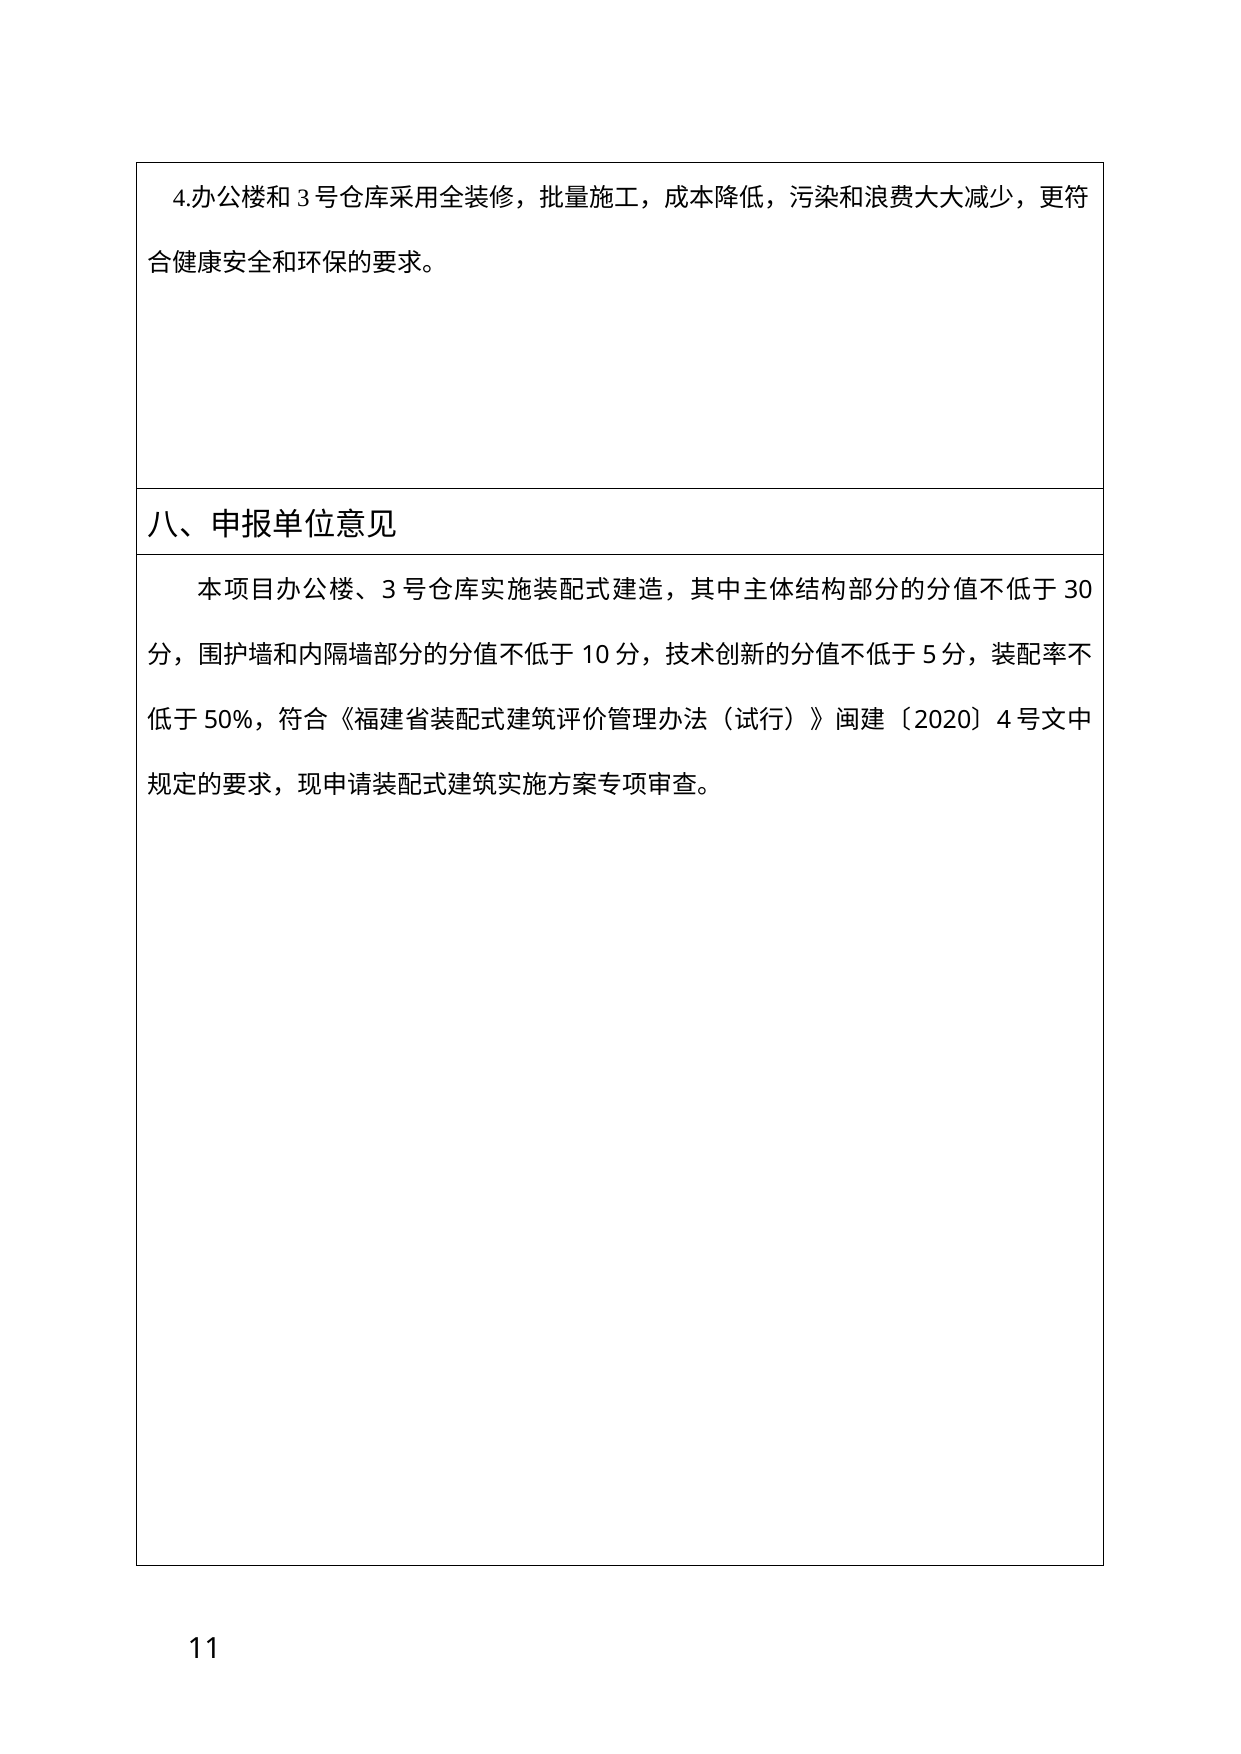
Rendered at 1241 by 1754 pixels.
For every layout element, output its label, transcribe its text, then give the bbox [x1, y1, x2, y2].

table_cell 八、申报单位意见 [137, 489, 1103, 554]
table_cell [137, 555, 1103, 1565]
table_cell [137, 163, 1103, 488]
